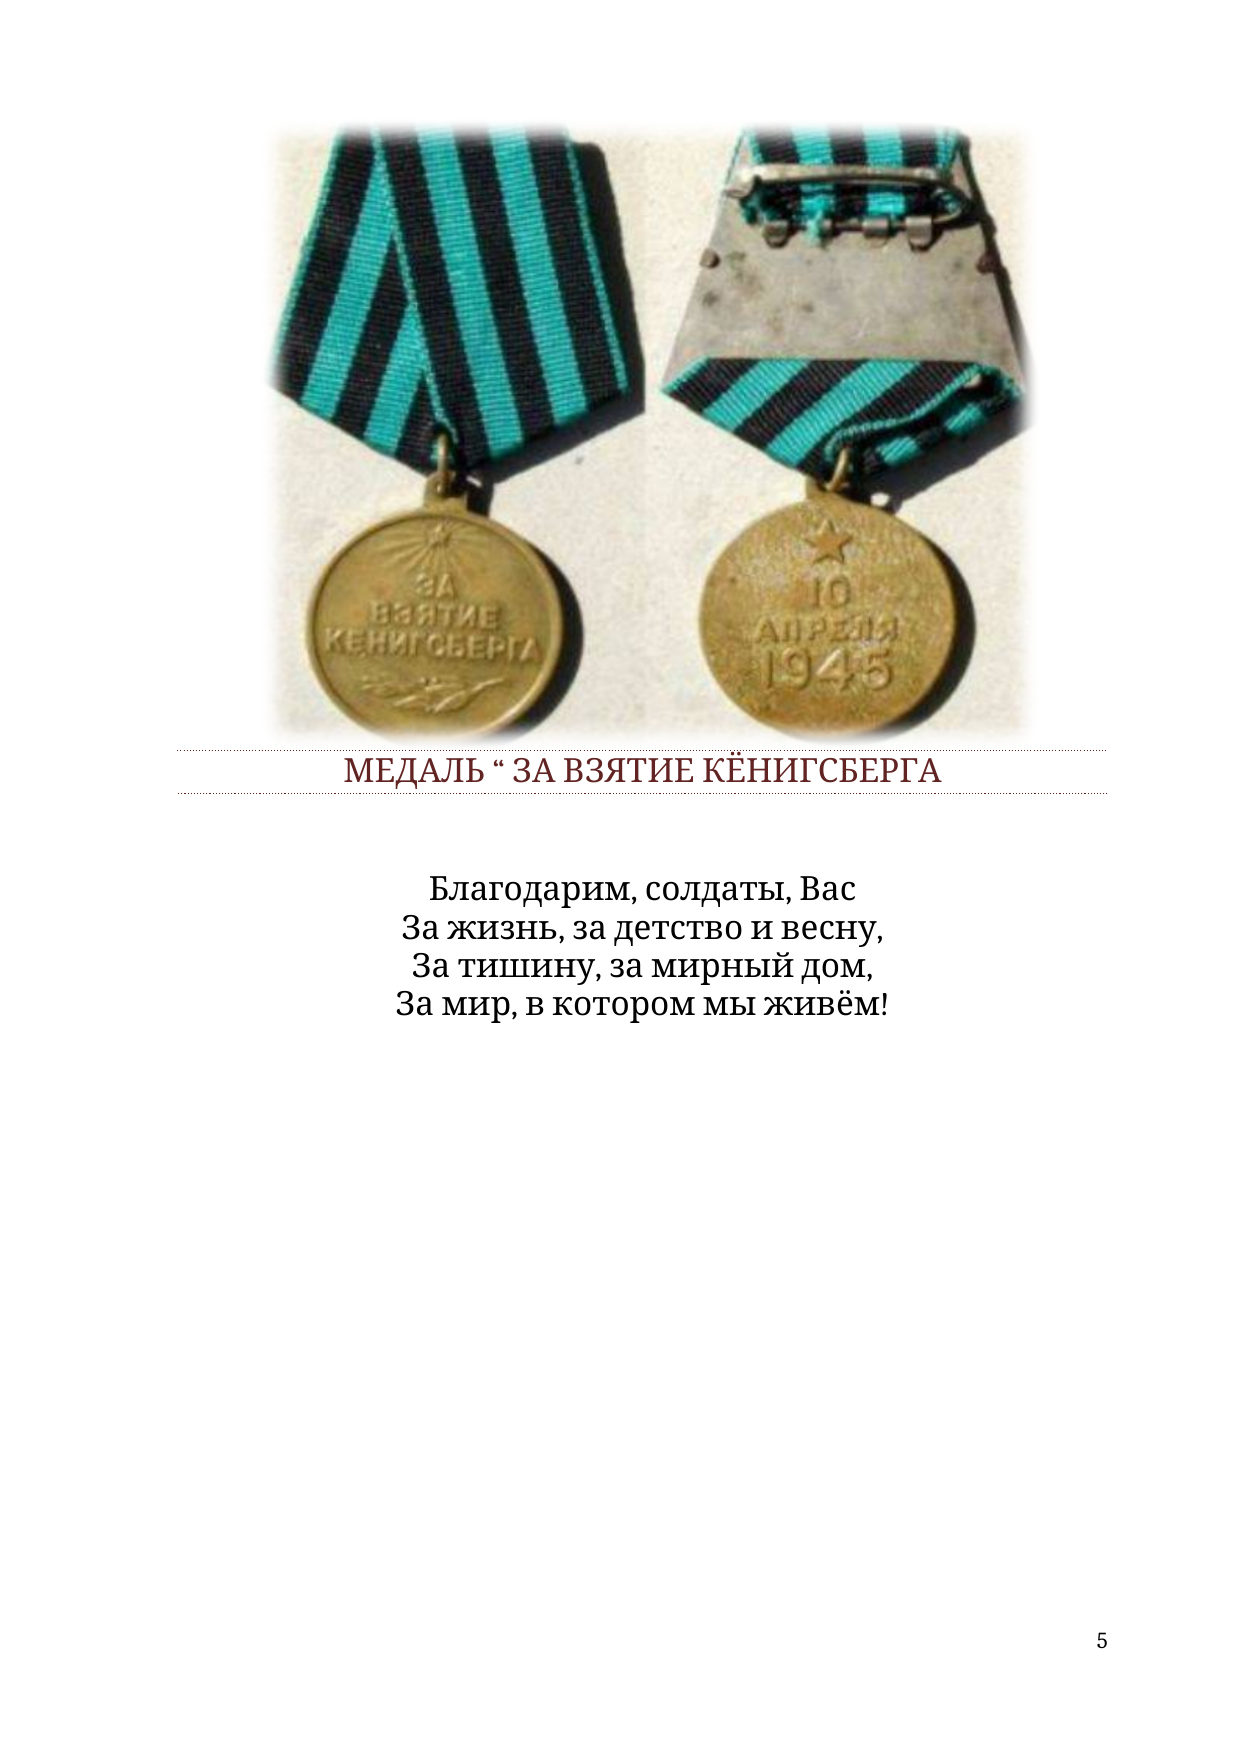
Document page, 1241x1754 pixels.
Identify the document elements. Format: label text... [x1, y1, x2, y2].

text Благодарим, солдаты, Вас [177, 871, 1107, 909]
text За жизнь, за детство и весну, [177, 909, 1107, 947]
text За тишину, за мирный дом, [177, 947, 1107, 986]
subtitle МЕДАЛЬ “ ЗА ВЗЯТИЕ КЁНИГСБЕРГА [177, 749, 1107, 794]
picture [289, 148, 1011, 721]
text За мир, в котором мы живём! [177, 986, 1107, 1024]
